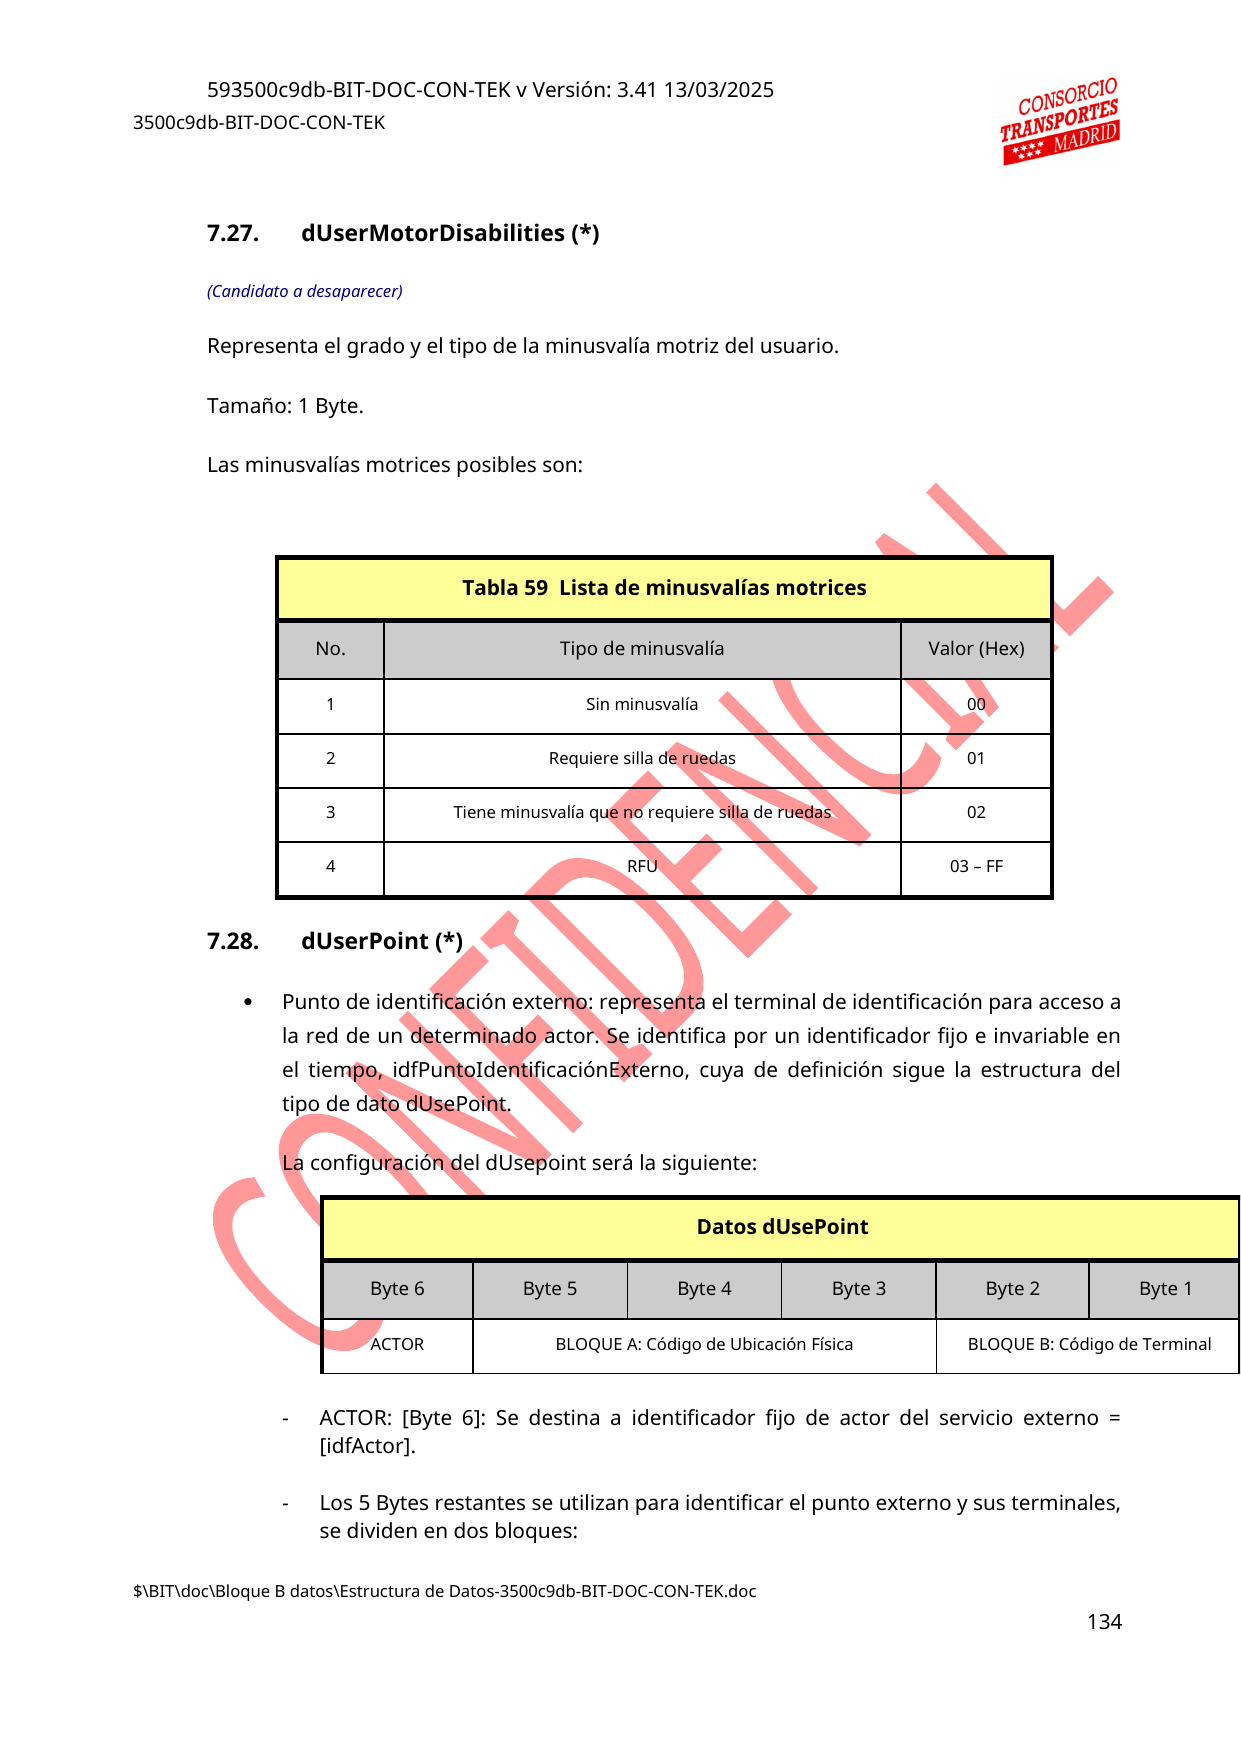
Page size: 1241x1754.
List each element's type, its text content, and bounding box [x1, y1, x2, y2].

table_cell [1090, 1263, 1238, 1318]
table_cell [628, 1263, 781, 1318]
list Punto de identificación externo: representa el terminal de identificación para acceso a la red de un determinado actor. Se identifica por un identificador fijo e invariable en el tiempo, idfPuntoIdentificaciónExterno, cuya de definición sigue la estructura del tipo de dato dUsePoint. [244, 987, 1122, 1118]
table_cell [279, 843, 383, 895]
list Los 5 Bytes restantes se utilizan para identificar el punto externo y sus terminales, se dividen en dos bloques: [282, 1488, 1122, 1545]
text Tamaño: 1 Byte. [207, 391, 1122, 419]
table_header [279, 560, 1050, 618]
text (Candidato a desaparecer) [207, 279, 1122, 302]
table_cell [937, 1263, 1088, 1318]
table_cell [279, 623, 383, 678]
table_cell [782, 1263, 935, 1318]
text Representa el grado y el tipo de la minusvalía motriz del usuario. [207, 332, 1122, 360]
subtitle dUserPoint (*) [207, 925, 1122, 956]
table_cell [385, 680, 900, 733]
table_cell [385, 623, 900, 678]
text Las minusvalías motrices posibles son: [207, 450, 1122, 478]
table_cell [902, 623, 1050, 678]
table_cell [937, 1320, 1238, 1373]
subtitle dUserMotorDisabilities (*) [207, 217, 1122, 248]
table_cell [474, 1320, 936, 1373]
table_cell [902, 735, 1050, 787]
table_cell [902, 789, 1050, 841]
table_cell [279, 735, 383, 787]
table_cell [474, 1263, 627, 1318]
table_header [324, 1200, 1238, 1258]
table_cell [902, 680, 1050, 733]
list ACTOR: [Byte 6]: Se destina a identificador fijo de actor del servicio externo = [idfActor]. [282, 1403, 1122, 1459]
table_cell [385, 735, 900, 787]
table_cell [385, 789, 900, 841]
picture [996, 76, 1122, 166]
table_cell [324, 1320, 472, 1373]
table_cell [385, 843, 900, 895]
text La configuración del dUsepoint será la siguiente: [282, 1148, 1122, 1177]
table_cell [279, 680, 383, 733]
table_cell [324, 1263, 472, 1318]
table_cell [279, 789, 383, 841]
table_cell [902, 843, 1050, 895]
